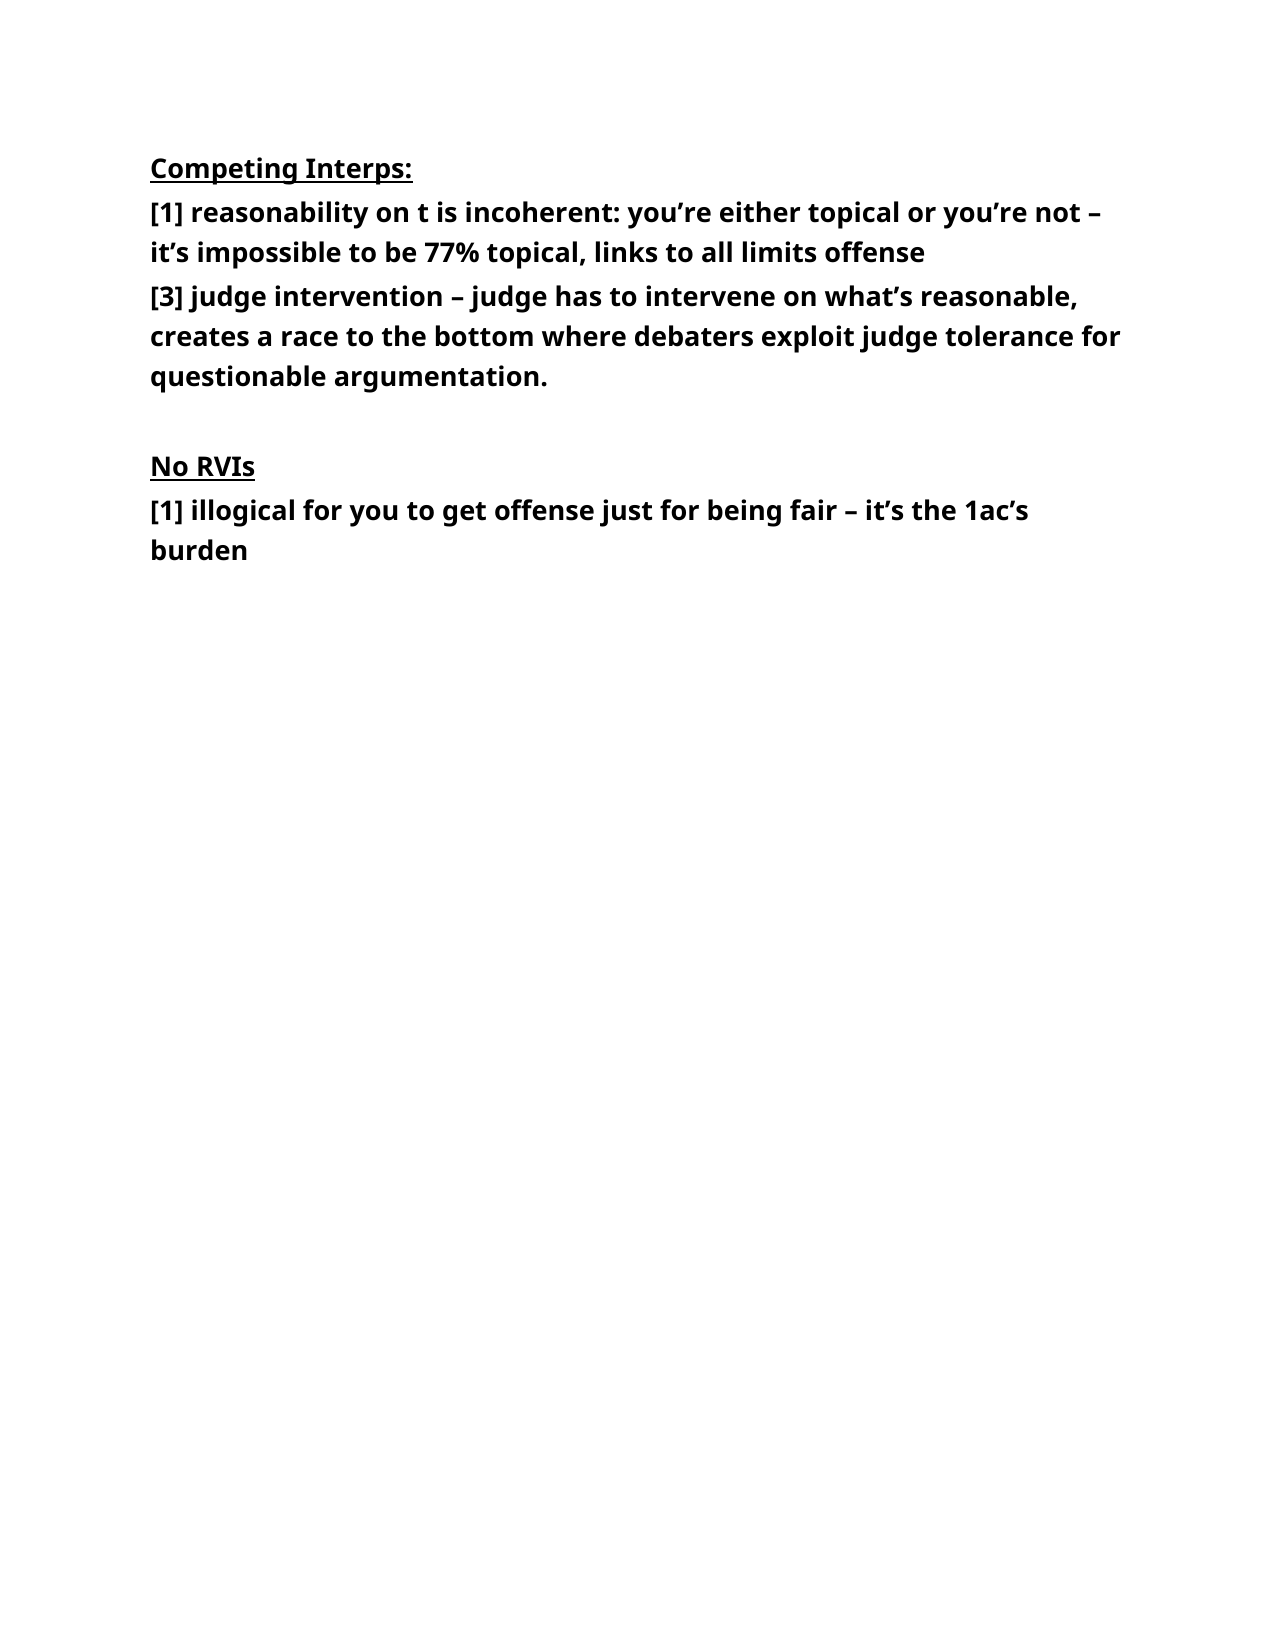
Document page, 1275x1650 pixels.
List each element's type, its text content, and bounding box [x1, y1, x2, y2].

subtitle [1] reasonability on t is incoherent: you’re either topical or you’re not – it’s impossible to be 77% topical, links to all limits offense [150, 194, 1125, 271]
subtitle [3] judge intervention – judge has to intervene on what’s reasonable, creates a race to the bottom where debaters exploit judge tolerance for questionable argumentation. [150, 278, 1125, 394]
subtitle [1] illogical for you to get offense just for being fair – it’s the 1ac’s burden [150, 491, 1125, 568]
subtitle No RVIs [150, 447, 1125, 484]
subtitle Competing Interps: [150, 150, 1125, 187]
